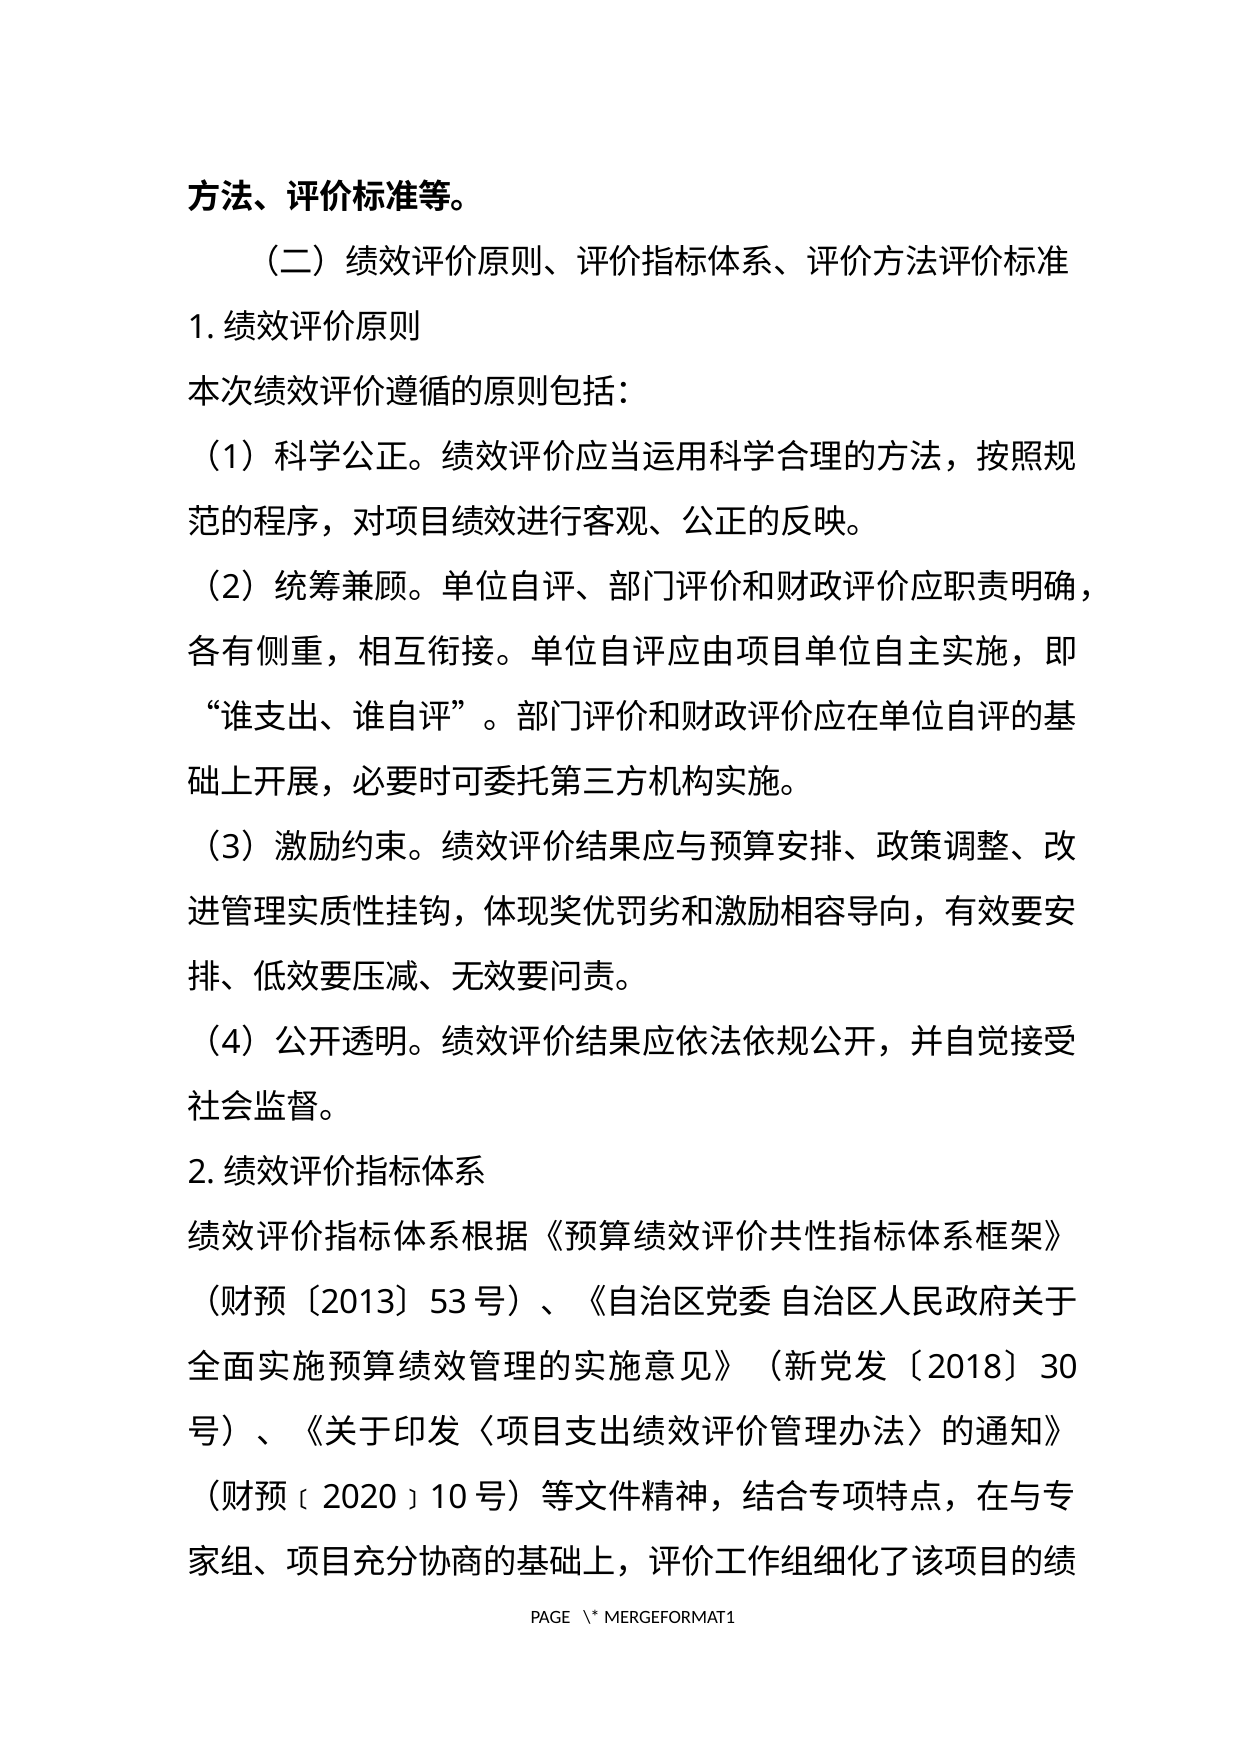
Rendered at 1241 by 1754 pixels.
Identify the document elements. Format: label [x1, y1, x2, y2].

text [187, 162, 1078, 227]
text [187, 227, 1078, 1592]
